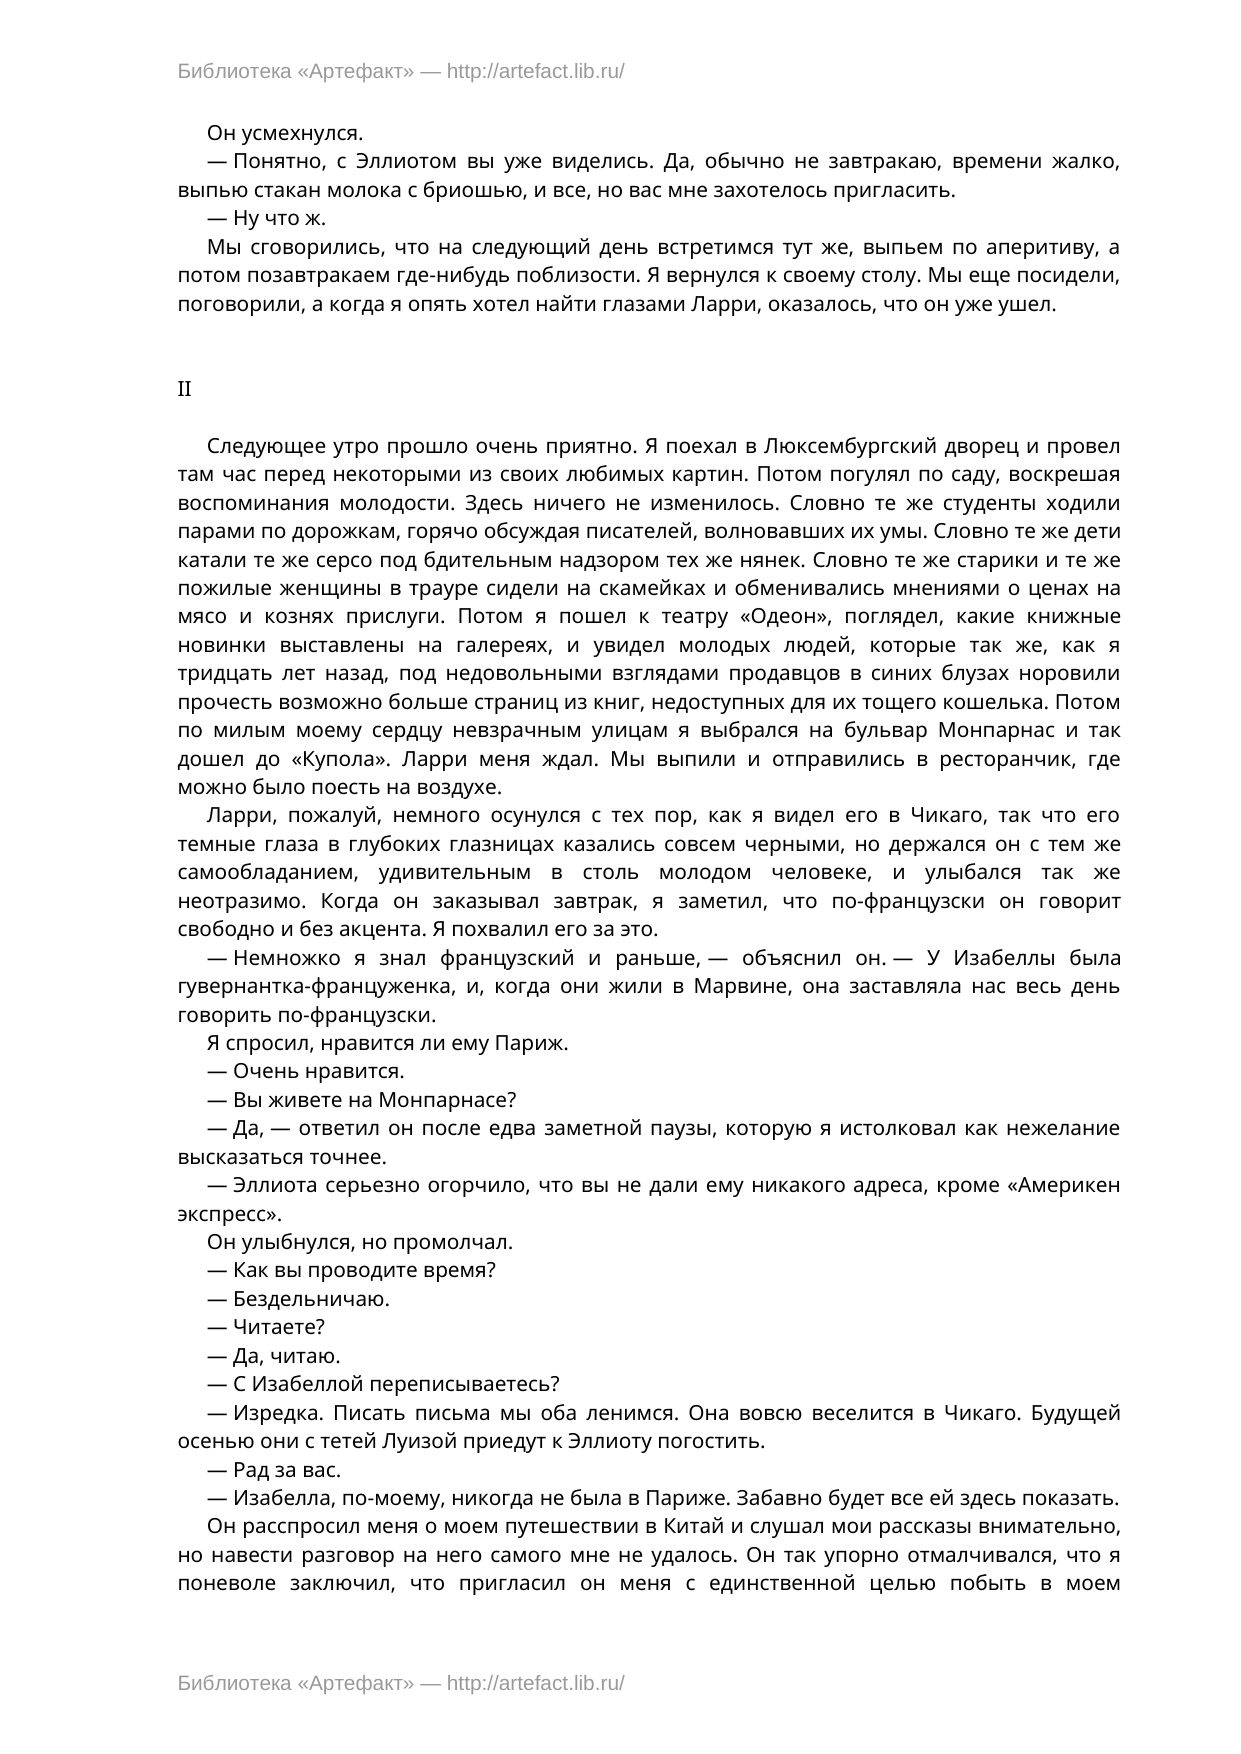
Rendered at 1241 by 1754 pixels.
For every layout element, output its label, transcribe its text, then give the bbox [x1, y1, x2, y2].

text — Очень нравится. [177, 1057, 1122, 1085]
text — Бездельничаю. [177, 1284, 1122, 1312]
text Мы сговорились, что на следующий день встретимся тут же, выпьем по аперитиву, а потом позавтракаем где-нибудь поблизости. Я вернулся к своему столу. Мы еще посидели, поговорили, а когда я опять хотел найти глазами Ларри, оказалось, что он уже ушел. [177, 232, 1122, 317]
text Следующее утро прошло очень приятно. Я поехал в Люксембургский дворец и провел там час перед некоторыми из своих любимых картин. Потом погулял по саду, воскрешая воспоминания молодости. Здесь ничего не изменилось. Словно те же студенты ходили парами по дорожкам, горячо обсуждая писателей, волновавших их умы. Словно те же дети катали те же серсо под бдительным надзором тех же нянек. Словно те же старики и те же пожилые женщины в трауре сидели на скамейках и обменивались мнениями о ценах на мясо и кознях прислуги. Потом я пошел к театру «Одеон», поглядел, какие книжные новинки выставлены на галереях, и увидел молодых людей, которые так же, как я тридцать лет назад, под недовольными взглядами продавцов в синих блузах норовили прочесть возможно больше страниц из книг, недоступных для их тощего кошелька. Потом по милым моему сердцу невзрачным улицам я выбрался на бульвар Монпарнас и так дошел до «Купола». Ларри меня ждал. Мы выпили и отправились в ресторанчик, где можно было поесть на воздухе. [177, 431, 1122, 801]
text — С Изабеллой переписываетесь? [177, 1369, 1122, 1398]
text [177, 1512, 1122, 1597]
text Я спросил, нравится ли ему Париж. [177, 1028, 1122, 1057]
text Он улыбнулся, но промолчал. [177, 1227, 1122, 1256]
text — Немножко я знал французский и раньше, — объяснил он. — У Изабеллы была гувернантка-француженка, и, когда они жили в Марвине, она заставляла нас весь день говорить по-французски. [177, 943, 1122, 1028]
text Ларри, пожалуй, немного осунулся с тех пор, как я видел его в Чикаго, так что его темные глаза в глубоких глазницах казались совсем черными, но держался он с тем же самообладанием, удивительным в столь молодом человеке, и улыбался так же неотразимо. Когда он заказывал завтрак, я заметил, что по-французски он говорит свободно и без акцента. Я похвалил его за это. [177, 801, 1122, 943]
text — Да, читаю. [177, 1341, 1122, 1369]
text — Вы живете на Монпарнасе? [177, 1085, 1122, 1113]
text — Эллиота серьезно огорчило, что вы не дали ему никакого адреса, кроме «Америкен экспресс». [177, 1170, 1122, 1227]
text — Читаете? [177, 1312, 1122, 1341]
subtitle II [177, 374, 1122, 402]
text — Изабелла, по-моему, никогда не была в Париже. Забавно будет все ей здесь показать. [177, 1483, 1122, 1512]
text — Понятно, с Эллиотом вы уже виделись. Да, обычно не завтракаю, времени жалко, выпью стакан молока с бриошью, и все, но вас мне захотелось пригласить. [177, 147, 1122, 203]
text — Рад за вас. [177, 1455, 1122, 1483]
text — Изредка. Писать письма мы оба ленимся. Она вовсю веселится в Чикаго. Будущей осенью они с тетей Луизой приедут к Эллиоту погостить. [177, 1398, 1122, 1455]
text Он усмехнулся. [177, 118, 1122, 147]
text — Как вы проводите время? [177, 1256, 1122, 1284]
text — Да, — ответил он после едва заметной паузы, которую я истолковал как нежелание высказаться точнее. [177, 1113, 1122, 1170]
text — Ну что ж. [177, 203, 1122, 232]
